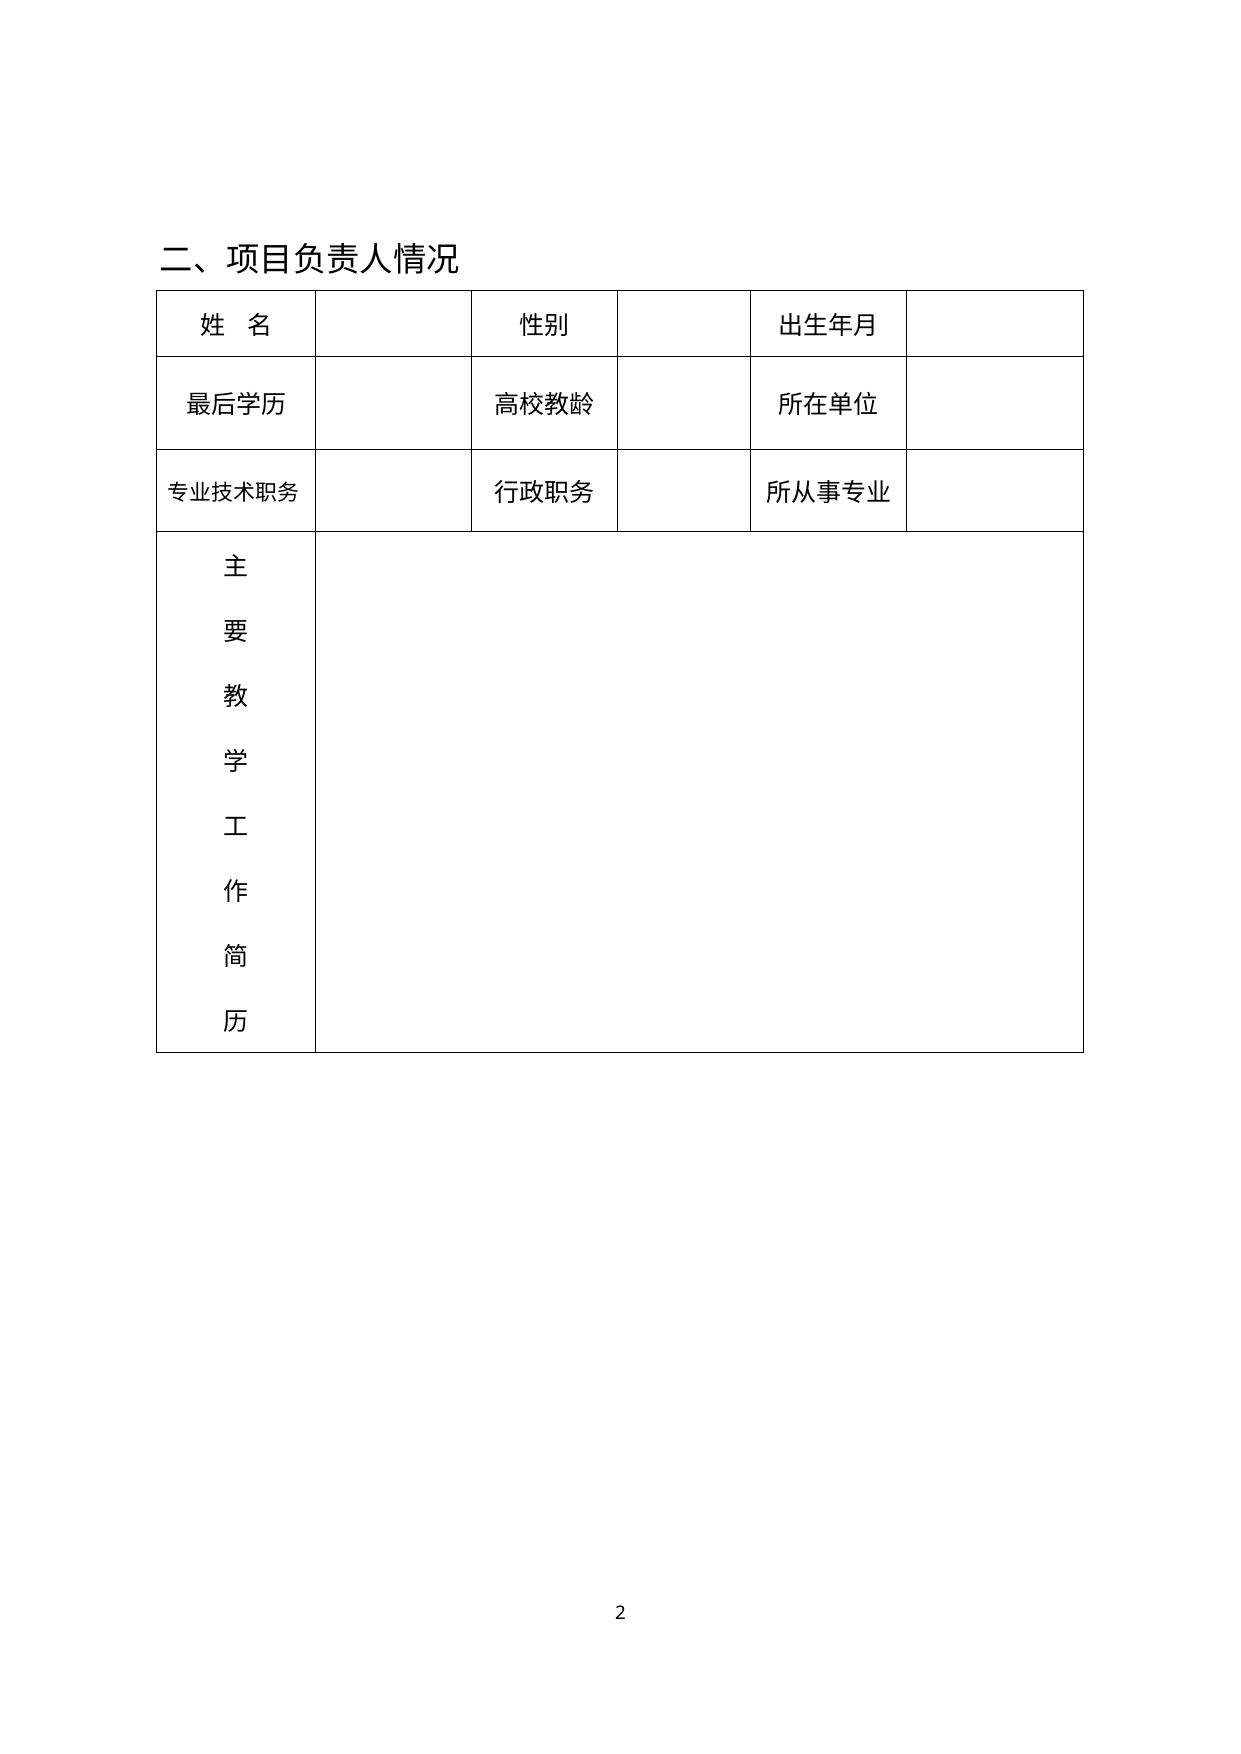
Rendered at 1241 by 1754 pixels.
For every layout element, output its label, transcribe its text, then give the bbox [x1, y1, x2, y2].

table_header 性别 [472, 291, 617, 356]
table_header [618, 291, 750, 356]
table_cell 最后学历 [157, 357, 315, 449]
table_cell 所从事专业 [751, 450, 906, 531]
table_header 姓 名 [157, 291, 315, 356]
table_header 出生年月 [751, 291, 906, 356]
table_cell 高校教龄 [472, 357, 617, 449]
table_cell [907, 357, 1083, 449]
table_cell [618, 357, 750, 449]
table_cell 所在单位 [751, 357, 906, 449]
table_header [907, 291, 1083, 356]
text 二、项目负责人情况 [159, 225, 1081, 290]
table_cell 行政职务 [472, 450, 617, 531]
table_cell 专业技术职务 [157, 450, 315, 531]
table_cell [316, 450, 471, 531]
table_cell 主 要 教 学 工 作 简 历 [157, 532, 315, 1052]
table_cell [907, 450, 1083, 531]
table_header [316, 291, 471, 356]
table_cell [316, 532, 1083, 1052]
table_cell [618, 450, 750, 531]
table_cell [316, 357, 471, 449]
